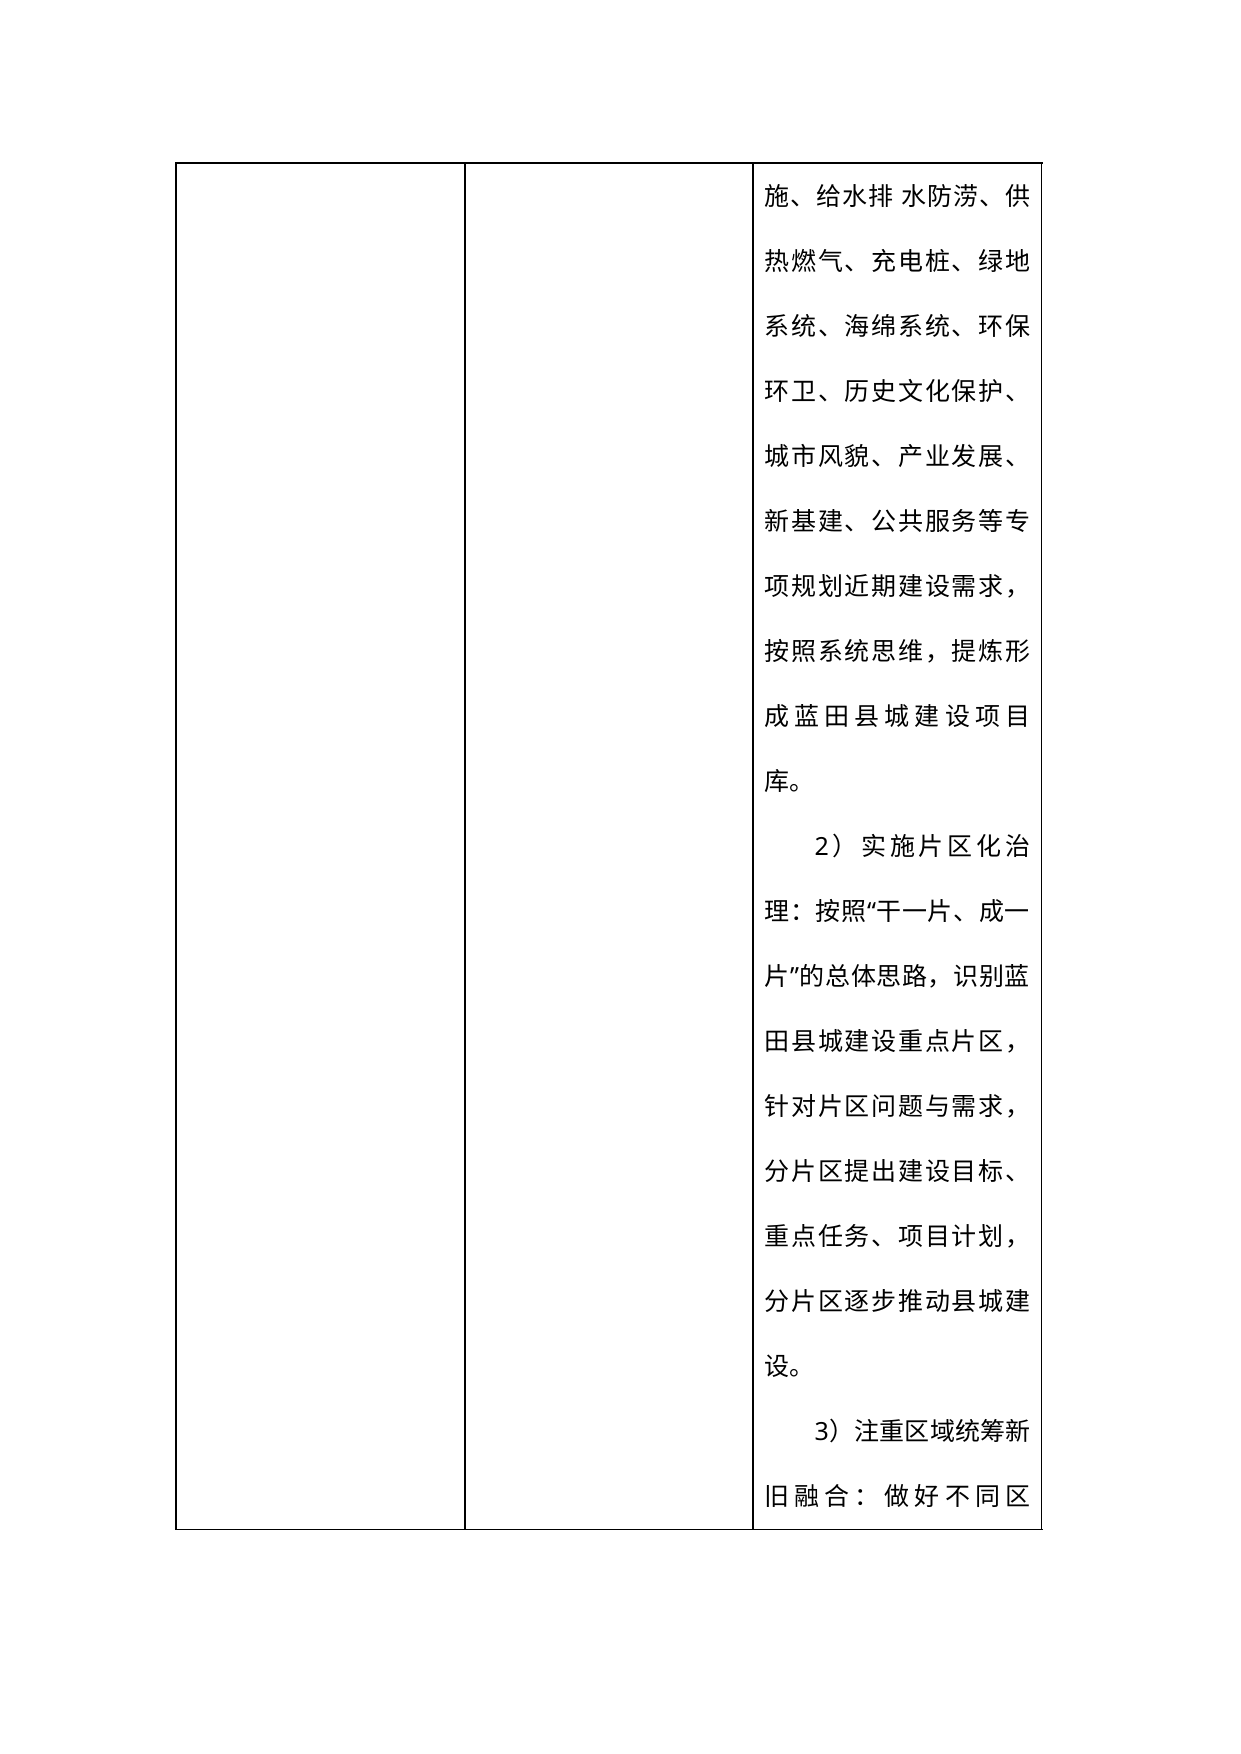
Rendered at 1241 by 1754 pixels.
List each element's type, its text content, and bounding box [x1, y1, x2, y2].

table_cell [177, 164, 464, 1528]
table_cell 1 [466, 164, 752, 1528]
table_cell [754, 164, 1041, 1528]
